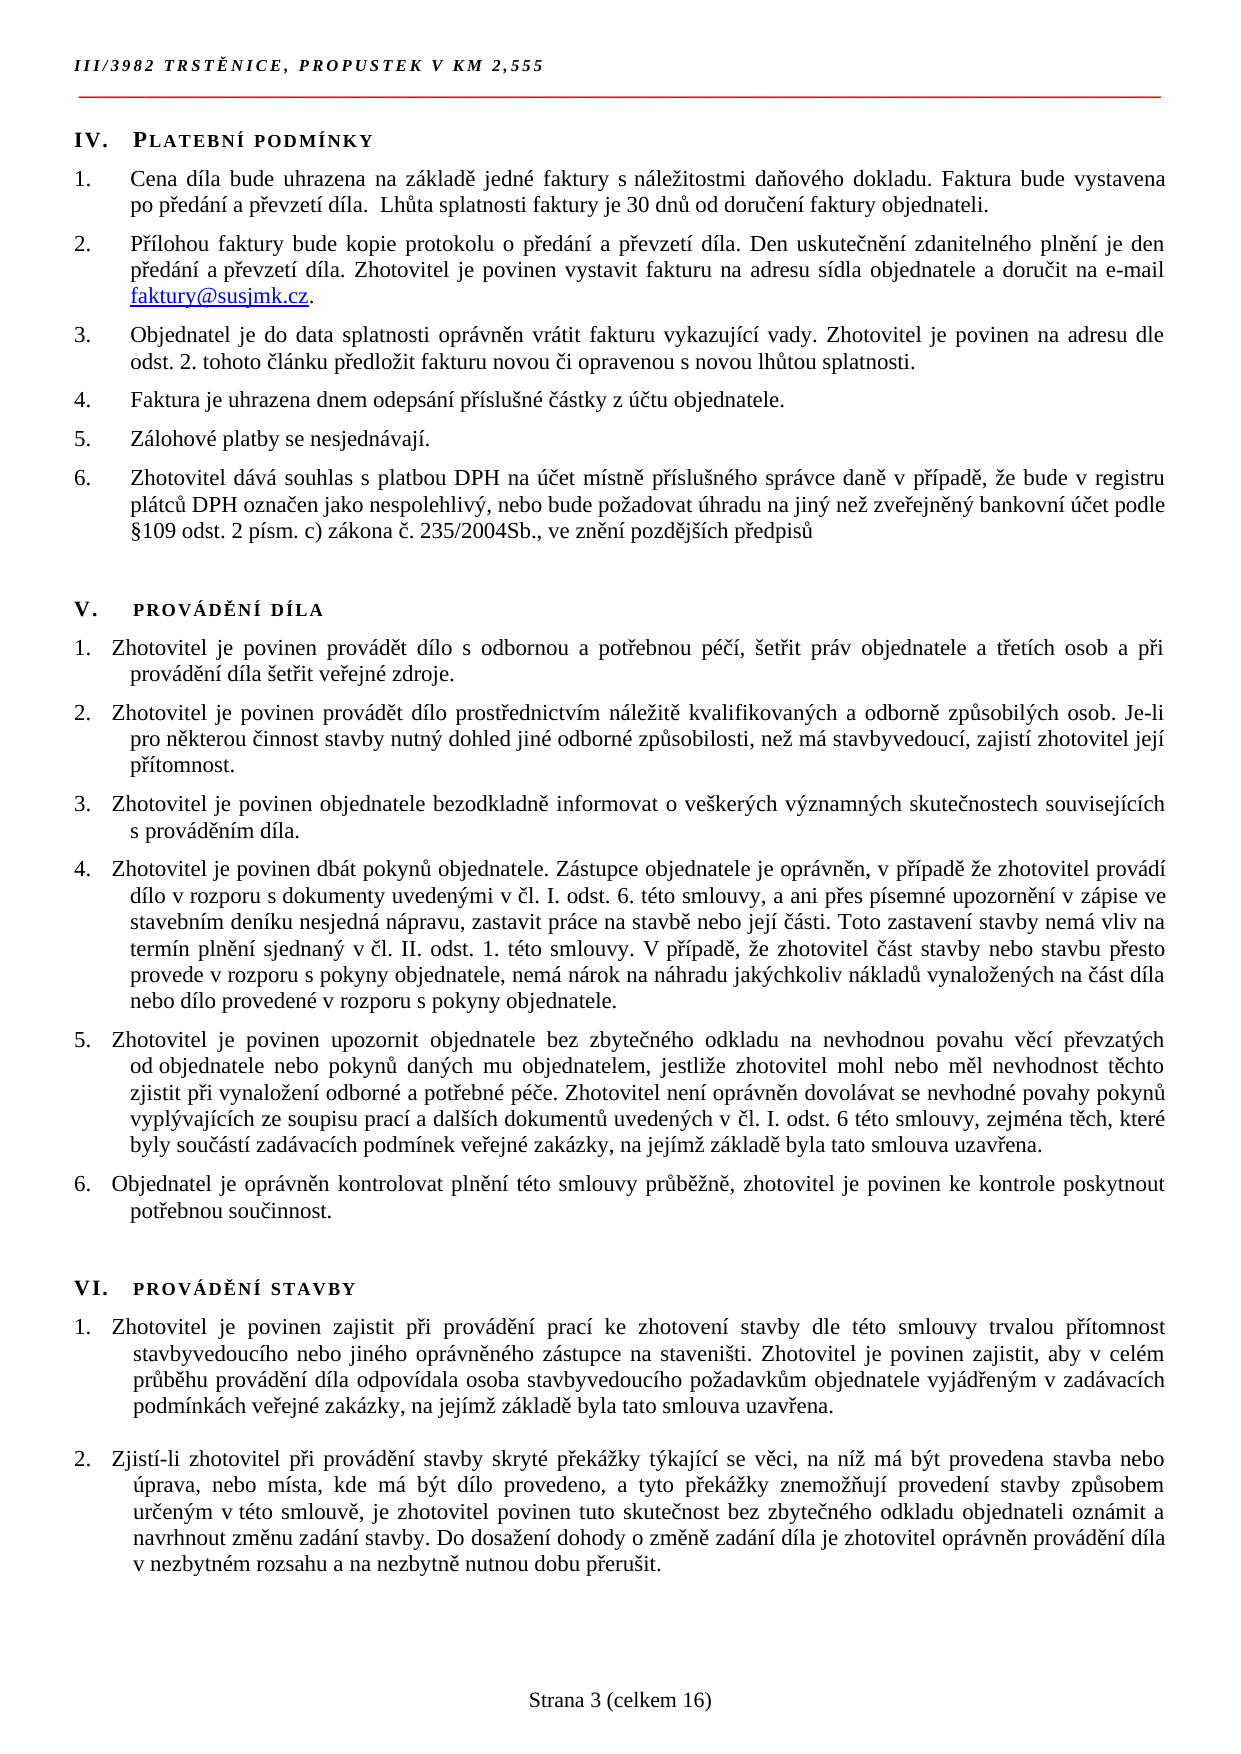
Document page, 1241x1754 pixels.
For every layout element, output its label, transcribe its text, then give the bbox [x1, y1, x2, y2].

list Zhotovitel je povinen provádět dílo prostřednictvím náležitě kvalifikovaných a odborně způsobilých osob. Je-li pro některou činnost stavby nutný dohled jiné odborné způsobilosti, než má stavbyvedoucí, zajistí zhotovitel její přítomnost. [74, 699, 1166, 778]
list Zhotovitel je povinen upozornit objednatele bez zbytečného odkladu na nevhodnou povahu věcí převzatých od objednatele nebo pokynů daných mu objednatelem, jestliže zhotovitel mohl nebo měl nevhodnost těchto zjistit při vynaložení odborné a potřebné péče. Zhotovitel není oprávněn dovolávat se nevhodné povahy pokynů vyplývajících ze soupisu prací a dalších dokumentů uvedených v čl. I. odst. 6 této smlouvy, zejména těch, které byly součástí zadávacích podmínek veřejné zakázky, na jejímž základě byla tato smlouva uzavřena. [74, 1026, 1166, 1158]
list Zhotovitel je povinen dbát pokynů objednatele. Zástupce objednatele je oprávněn, v případě že zhotovitel provádí dílo v rozporu s dokumenty uvedenými v čl. I. odst. 6. této smlouvy, a ani přes písemné upozornění v zápise ve stavebním deníku nesjedná nápravu, zastavit práce na stavbě nebo její části. Toto zastavení stavby nemá vliv na termín plnění sjednaný v čl. II. odst. 1. této smlouvy. V případě, že zhotovitel část stavby nebo stavbu přesto provede v rozporu s pokyny objednatele, nemá nárok na náhradu jakýchkoliv nákladů vynaložených na část díla nebo dílo provedené v rozporu s pokyny objednatele. [74, 856, 1166, 1014]
list Přílohou faktury bude kopie protokolu o předání a převzetí díla. Den uskutečnění zdanitelného plnění je den předání a převzetí díla. Zhotovitel je povinen vystavit fakturu na adresu sídla objednatele a doručit na e-mail faktury@susjmk.cz. [74, 230, 1166, 309]
list Cena díla bude uhrazena na základě jedné faktury s náležitostmi daňového dokladu. Faktura bude vystavena po předání a převzetí díla. Lhůta splatnosti faktury je 30 dnů od doručení faktury objednateli. [74, 164, 1166, 217]
list Zhotovitel je povinen provádět dílo s odbornou a potřebnou péčí, šetřit práv objednatele a třetích osob a při provádění díla šetřit veřejné zdroje. [74, 633, 1166, 686]
list Platební podmínky [74, 126, 1166, 152]
list Zhotovitel je povinen objednatele bezodkladně informovat o veškerých významných skutečnostech souvisejících s prováděním díla. [74, 790, 1166, 843]
list Zálohové platby se nesjednávají. [74, 425, 1166, 452]
list provádění díla [74, 595, 1166, 621]
list Zjistí-li zhotovitel při provádění stavby skryté překážky týkající se věci, na níž má být provedena stavba nebo úprava, nebo místa, kde má být dílo provedeno, a tyto překážky znemožňují provedení stavby způsobem určeným v této smlouvě, je zhotovitel povinen tuto skutečnost bez zbytečného odkladu objednateli oznámit a navrhnout změnu zadání stavby. Do dosažení dohody o změně zadání díla je zhotovitel oprávněn provádění díla v nezbytném rozsahu a na nezbytně nutnou dobu přerušit. [74, 1445, 1166, 1577]
list Faktura je uhrazena dnem odepsání příslušné částky z účtu objednatele. [74, 387, 1166, 413]
list Zhotovitel je povinen zajistit při provádění prací ke zhotovení stavby dle této smlouvy trvalou přítomnost stavbyvedoucího nebo jiného oprávněného zástupce na staveništi. Zhotovitel je povinen zajistit, aby v celém průběhu provádění díla odpovídala osoba stavbyvedoucího požadavkům objednatele vyjádřeným v zadávacích podmínkách veřejné zakázky, na jejímž základě byla tato smlouva uzavřena. [74, 1313, 1166, 1419]
list Zhotovitel dává souhlas s platbou DPH na účet místně příslušného správce daně v případě, že bude v registru plátců DPH označen jako nespolehlivý, nebo bude požadovat úhradu na jiný než zveřejněný bankovní účet podle §109 odst. 2 písm. c) zákona č. 235/2004Sb., ve znění pozdějších předpisů [74, 464, 1166, 543]
list Objednatel je oprávněn kontrolovat plnění této smlouvy průběžně, zhotovitel je povinen ke kontrole poskytnout potřebnou součinnost. [74, 1170, 1166, 1223]
list provádění stavby [74, 1274, 1166, 1301]
list Objednatel je do data splatnosti oprávněn vrátit fakturu vykazující vady. Zhotovitel je povinen na adresu dle odst. 2. tohoto článku předložit fakturu novou či opravenou s novou lhůtou splatnosti. [74, 321, 1166, 374]
